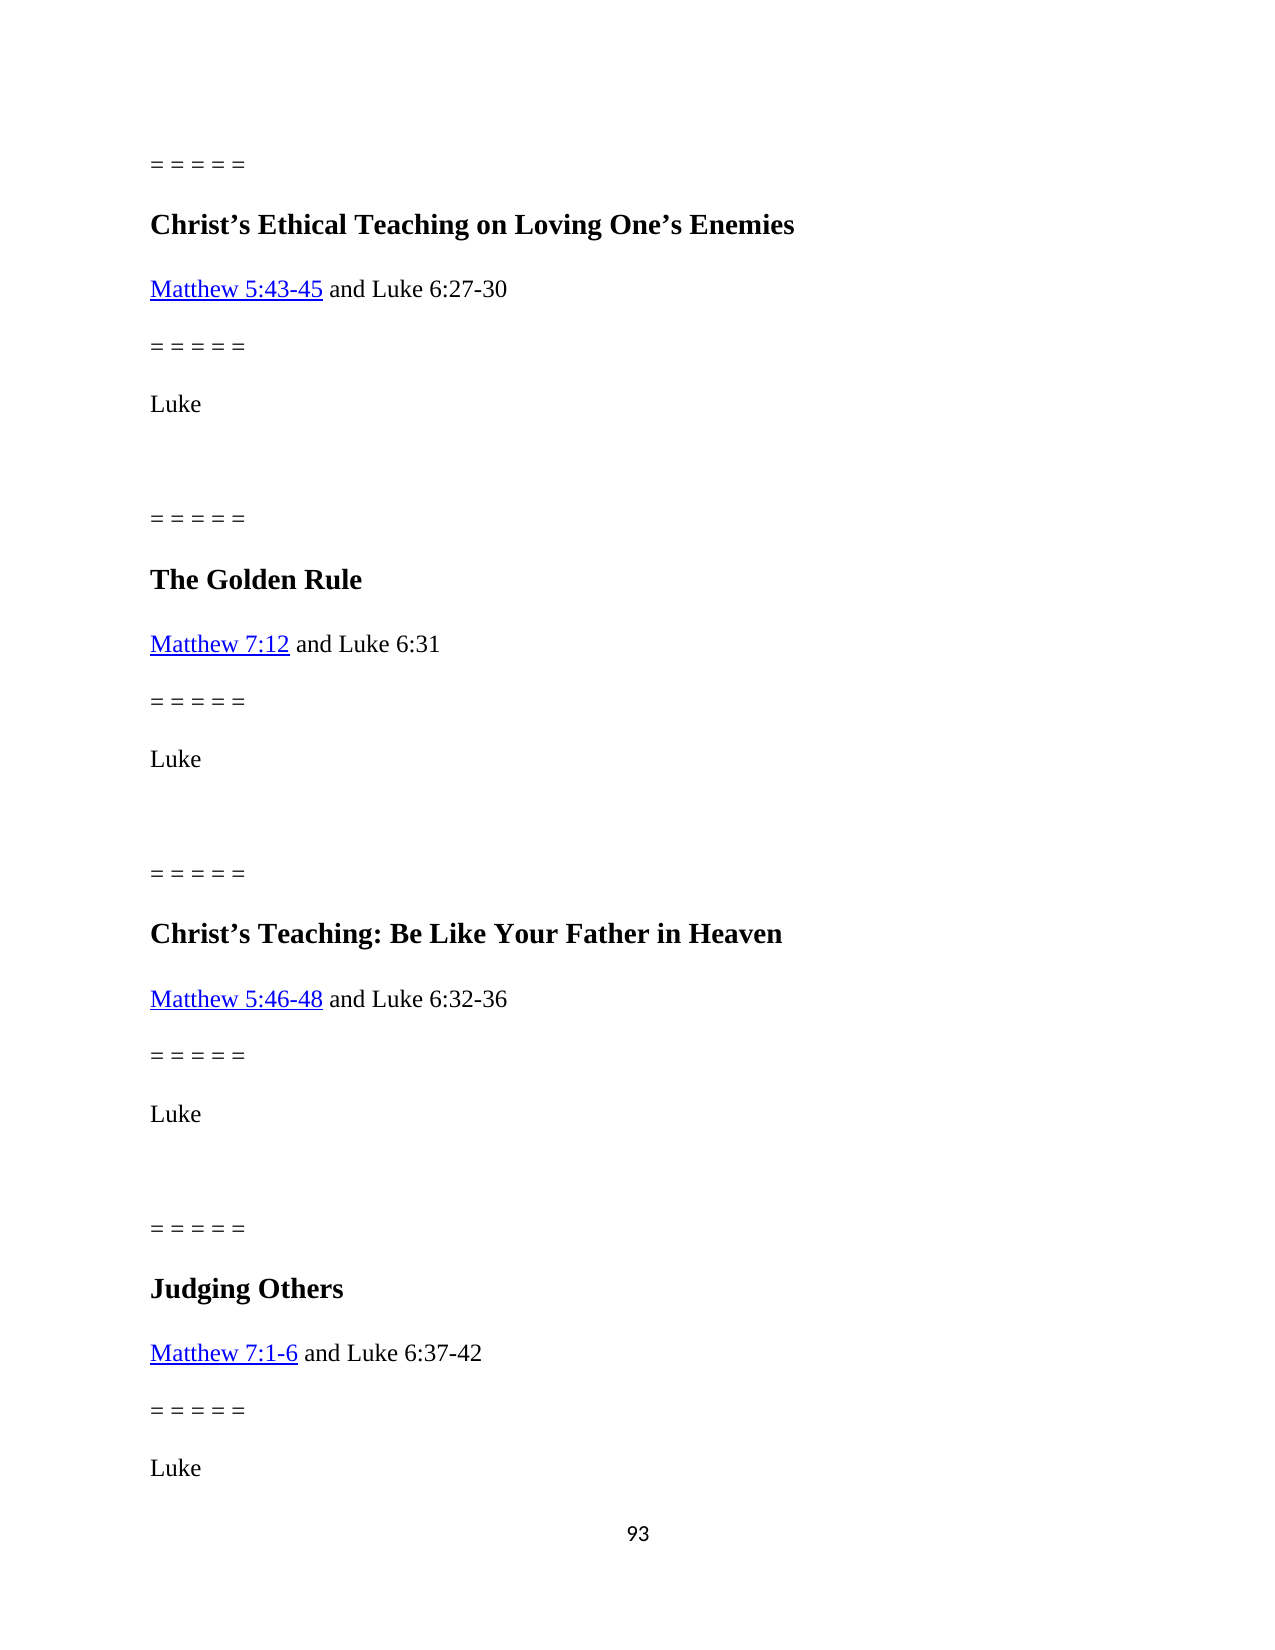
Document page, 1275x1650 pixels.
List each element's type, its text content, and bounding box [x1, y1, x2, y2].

text Matthew 5:43-45 and Luke 6:27-30 [150, 274, 1123, 303]
text Christ’s Teaching: Be Like Your Father in Heaven [150, 917, 1123, 950]
text = = = = = [150, 1214, 1123, 1242]
text Luke [150, 744, 1122, 773]
text = = = = = [150, 687, 1123, 715]
text Luke [150, 389, 1122, 418]
text = = = = = [150, 504, 1123, 533]
text = = = = = [150, 332, 1123, 361]
text = = = = = [150, 1041, 1123, 1070]
text The Golden Rule [150, 562, 1123, 596]
text = = = = = [150, 859, 1123, 888]
text Christ’s Ethical Teaching on Loving One’s Enemies [150, 207, 1123, 241]
text Luke [150, 1099, 1122, 1127]
text Judging Others [150, 1271, 1123, 1305]
text = = = = = [150, 1396, 1123, 1424]
text Luke [150, 1453, 1122, 1482]
text Matthew 7:12 and Luke 6:31 [150, 629, 1123, 658]
text Matthew 7:1-6 and Luke 6:37-42 [150, 1338, 1123, 1367]
text = = = = = [150, 150, 1123, 179]
text Matthew 5:46-48 and Luke 6:32-36 [150, 984, 1123, 1012]
